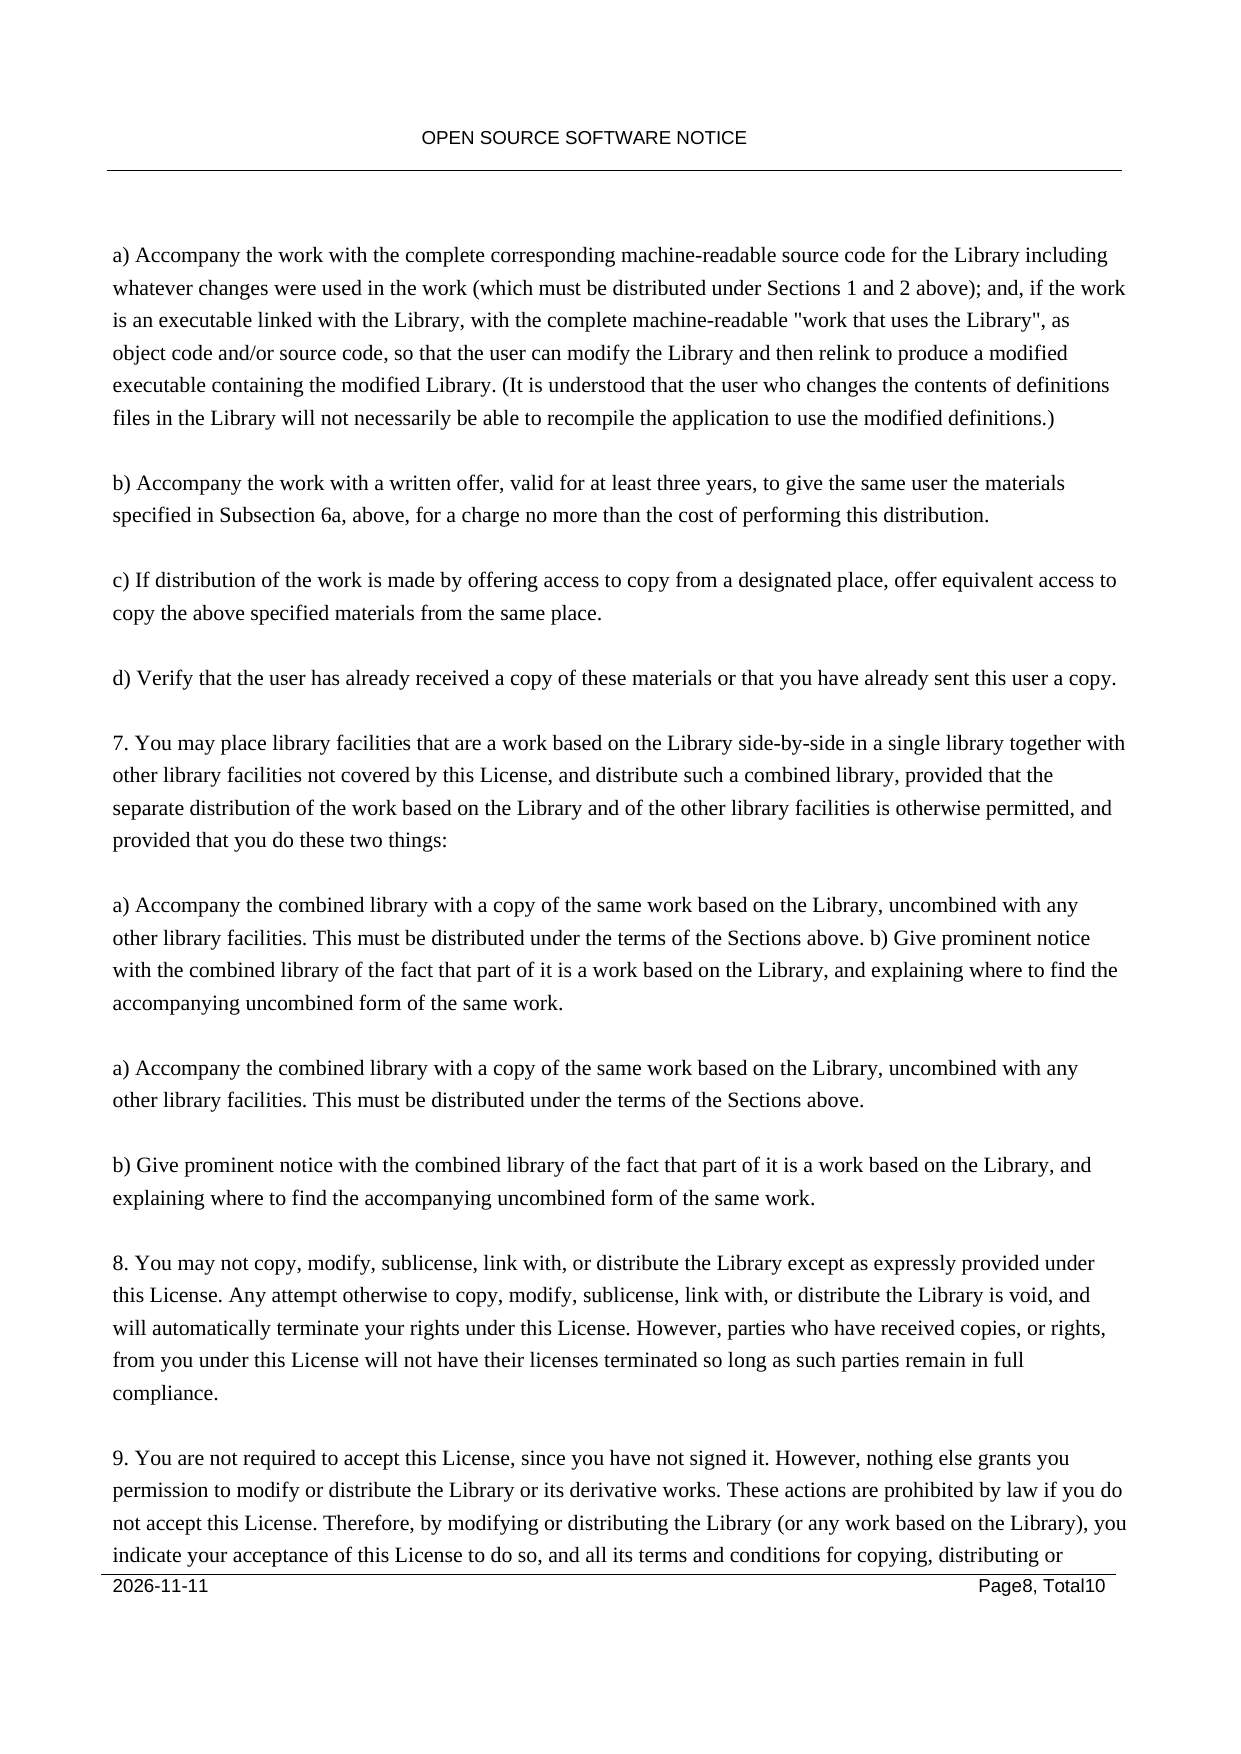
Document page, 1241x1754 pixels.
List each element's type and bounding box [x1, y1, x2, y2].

text [112, 206, 1128, 1571]
